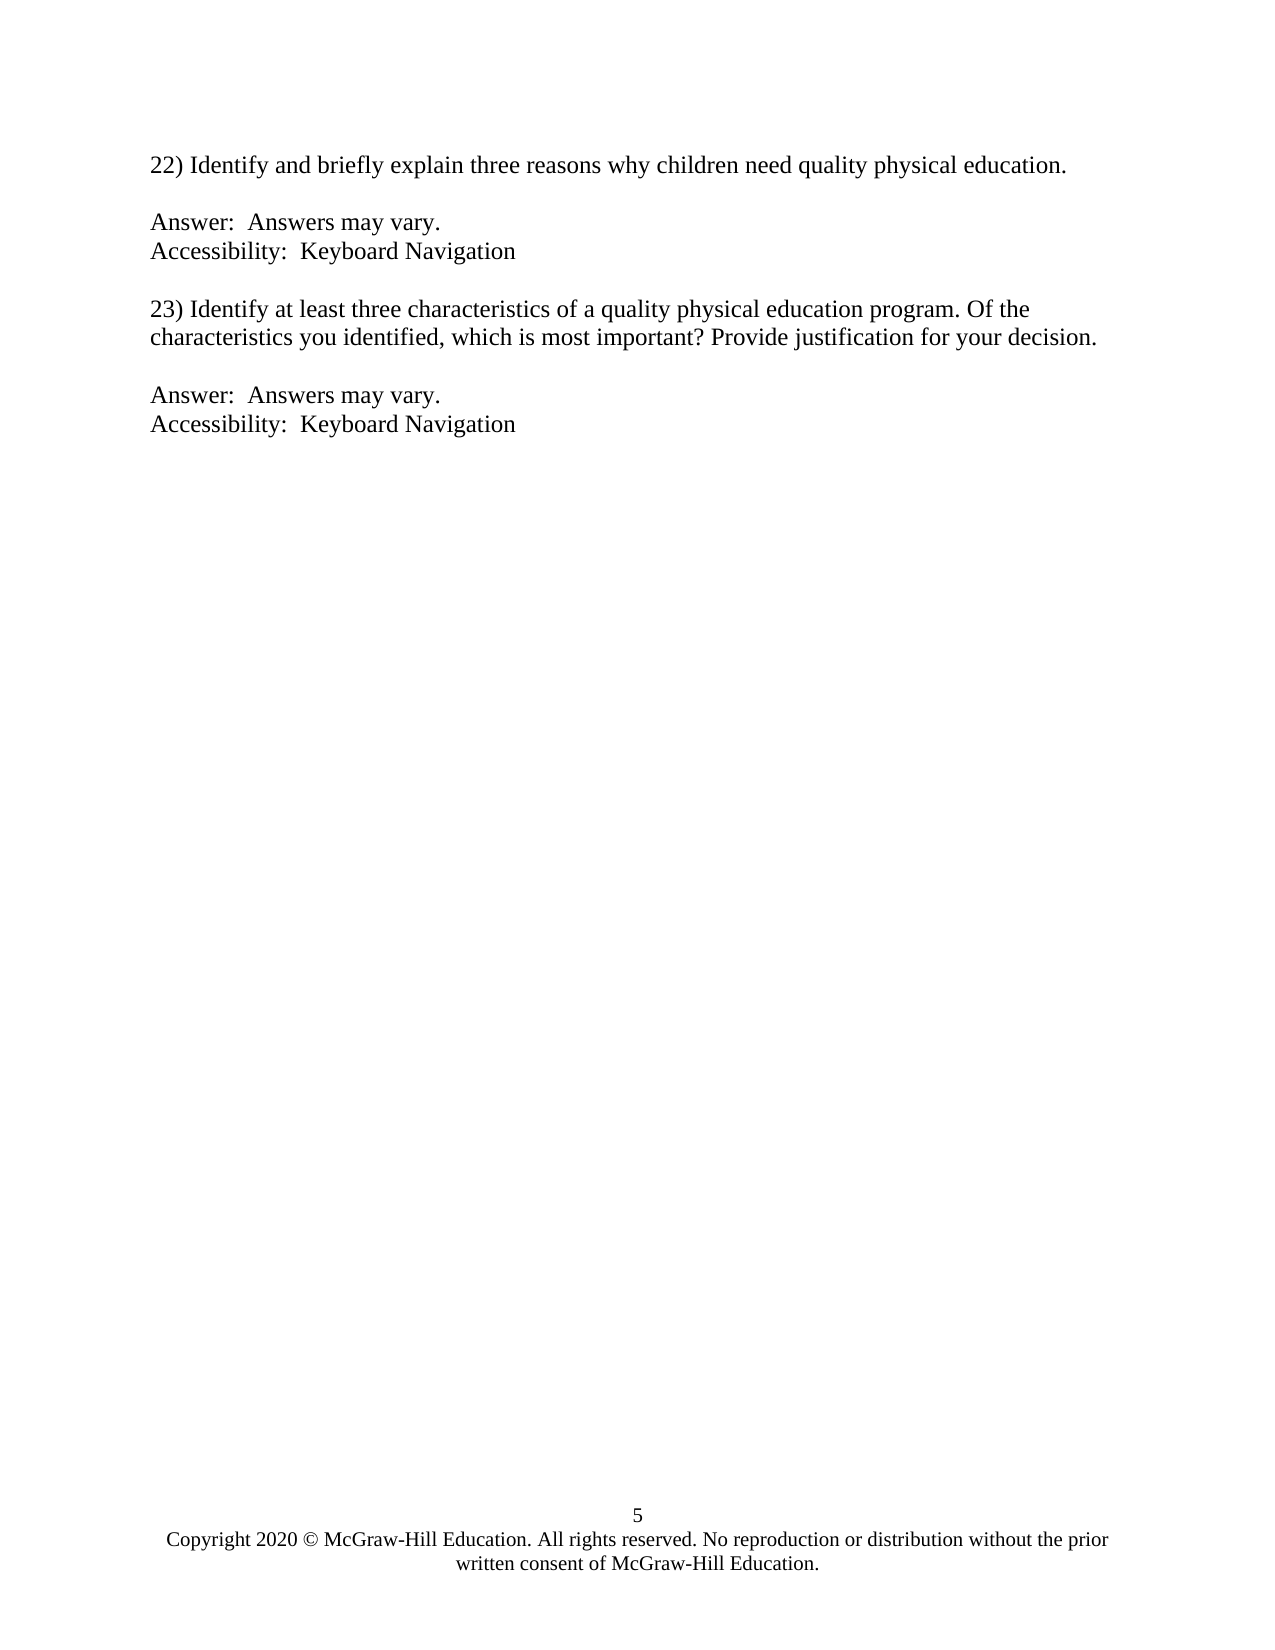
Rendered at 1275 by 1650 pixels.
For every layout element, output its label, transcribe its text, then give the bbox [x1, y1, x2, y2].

text 23) Identify at least three characteristics of a quality physical education program. Of the characteristics you identified, which is most important? Provide justification for your decision. [150, 294, 1125, 351]
text Accessibility: Keyboard Navigation [150, 236, 1125, 265]
text Answer: Answers may vary. [150, 207, 1125, 236]
text Answer: Answers may vary. [150, 380, 1125, 409]
text 22) Identify and briefly explain three reasons why children need quality physical education. [150, 150, 1125, 179]
text Accessibility: Keyboard Navigation [150, 409, 1125, 437]
